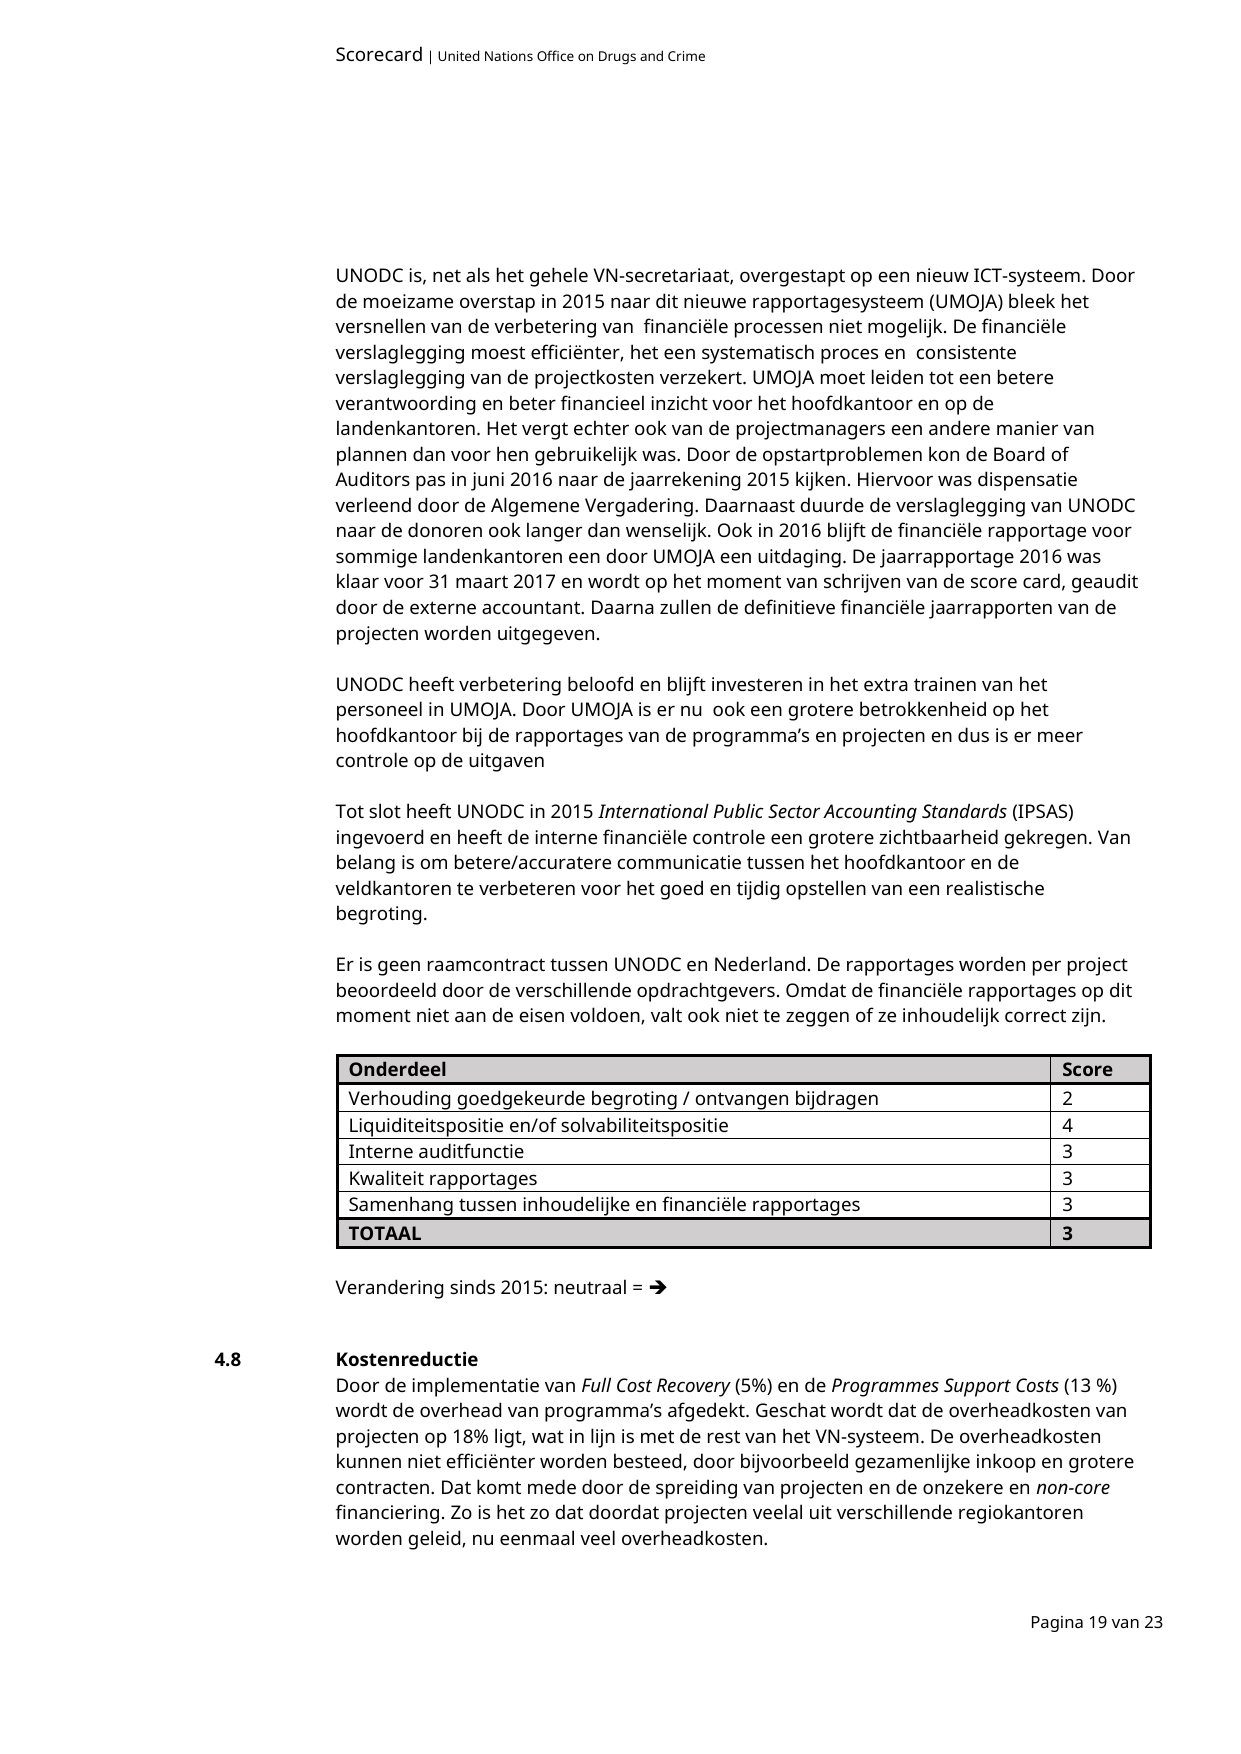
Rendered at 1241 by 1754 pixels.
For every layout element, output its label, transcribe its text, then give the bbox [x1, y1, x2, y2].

table_cell 4 [1051, 1112, 1149, 1137]
table_header Onderdeel [339, 1057, 1050, 1082]
table_cell Kwaliteit rapportages [339, 1165, 1050, 1191]
text Er is geen raamcontract tussen UNODC en Nederland. De rapportages worden per project beoordeeld door de verschillende opdrachtgevers. Omdat de financiële rapportages op dit moment niet aan de eisen voldoen, valt ook niet te zeggen of ze inhoudelijk correct zijn. [335, 952, 1140, 1028]
subtitle 4.8 Kostenreductie [214, 1346, 1140, 1372]
text UNODC is, net als het gehele VN-secretariaat, overgestapt op een nieuw ICT-systeem. Door de moeizame overstap in 2015 naar dit nieuwe rapportagesysteem (UMOJA) bleek het versnellen van de verbetering van financiële processen niet mogelijk. De financiële verslaglegging moest efficiënter, het een systematisch proces en consistente verslaglegging van de projectkosten verzekert. UMOJA moet leiden tot een betere verantwoording en beter financieel inzicht voor het hoofdkantoor en op de landenkantoren. Het vergt echter ook van de projectmanagers een andere manier van plannen dan voor hen gebruikelijk was. Door de opstartproblemen kon de Board of Auditors pas in juni 2016 naar de jaarrekening 2015 kijken. Hiervoor was dispensatie verleend door de Algemene Vergadering. Daarnaast duurde de verslaglegging van UNODC naar de donoren ook langer dan wenselijk. Ook in 2016 blijft de financiële rapportage voor sommige landenkantoren een door UMOJA een uitdaging. De jaarrapportage 2016 was klaar voor 31 maart 2017 en wordt op het moment van schrijven van de score card, geaudit door de externe accountant. Daarna zullen de definitieve financiële jaarrapporten van de projecten worden uitgegeven. [335, 262, 1140, 645]
table_header Score [1051, 1057, 1149, 1082]
table_cell 2 [1051, 1085, 1149, 1111]
table_cell 3 [1051, 1220, 1149, 1246]
table_cell 3 [1051, 1165, 1149, 1191]
table_cell Interne auditfunctie [339, 1139, 1050, 1164]
table_cell 3 [1051, 1139, 1149, 1164]
table_cell Liquiditeitspositie en/of solvabiliteitspositie [339, 1112, 1050, 1137]
text Door de implementatie van Full Cost Recovery (5%) en de Programmes Support Costs (13 %) wordt de overhead van programma’s afgedekt. Geschat wordt dat de overheadkosten van projecten op 18% ligt, wat in lijn is met de rest van het VN-systeem. De overheadkosten kunnen niet efficiënter worden besteed, door bijvoorbeeld gezamenlijke inkoop en grotere contracten. Dat komt mede door de spreiding van projecten en de onzekere en non-core financiering. Zo is het zo dat doordat projecten veelal uit verschillende regiokantoren worden geleid, nu eenmaal veel overheadkosten. [335, 1372, 1140, 1551]
text Tot slot heeft UNODC in 2015 International Public Sector Accounting Standards (IPSAS) ingevoerd en heeft de interne financiële controle een grotere zichtbaarheid gekregen. Van belang is om betere/accuratere communicatie tussen het hoofdkantoor en de veldkantoren te verbeteren voor het goed en tijdig opstellen van een realistische begroting. [335, 798, 1140, 926]
table_cell Verhouding goedgekeurde begroting / ontvangen bijdragen [339, 1085, 1050, 1111]
text Verandering sinds 2015: neutraal = [335, 1274, 1140, 1300]
text UNODC heeft verbetering beloofd en blijft investeren in het extra trainen van het personeel in UMOJA. Door UMOJA is er nu ook een grotere betrokkenheid op het hoofdkantoor bij de rapportages van de programma’s en projecten en dus is er meer controle op de uitgaven [335, 671, 1140, 773]
table_cell TOTAAL [339, 1220, 1050, 1246]
table_cell 3 [1051, 1192, 1149, 1217]
table_cell Samenhang tussen inhoudelijke en financiële rapportages [339, 1192, 1050, 1217]
